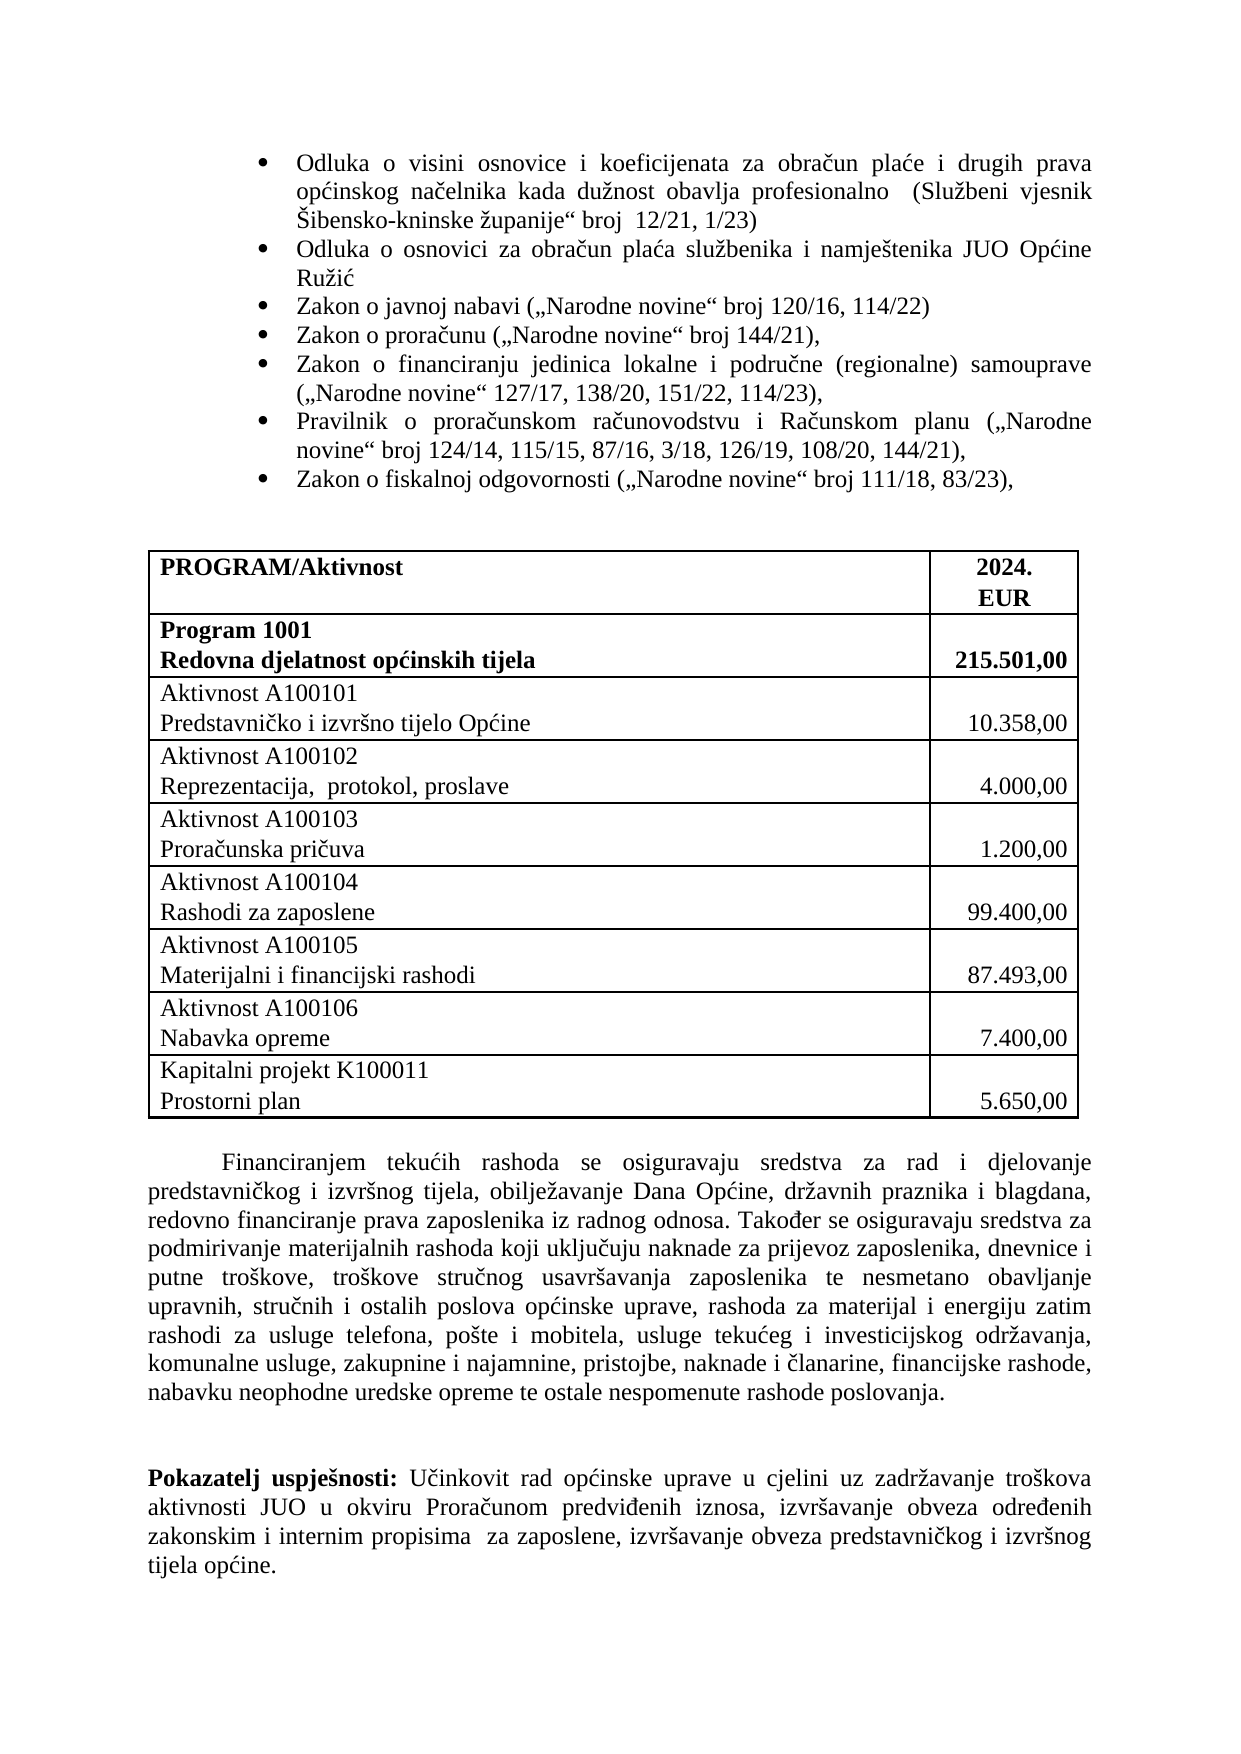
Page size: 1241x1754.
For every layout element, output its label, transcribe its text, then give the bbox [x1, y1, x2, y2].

table_cell 1.200,00 [931, 804, 1077, 865]
list Pravilnik o proračunskom računovodstvu i Računskom planu („Narodne novine“ broj 124/14, 115/15, 87/16, 3/18, 126/19, 108/20, 144/21), [258, 406, 1093, 464]
list Odluka o osnovici za obračun plaća službenika i namještenika JUO Općine Ružić [258, 234, 1093, 291]
table_cell Aktivnost A100104 Rashodi za zaposlene [150, 867, 929, 928]
list Zakon o financiranju jedinica lokalne i područne (regionalne) samouprave („Narodne novine“ 127/17, 138/20, 151/22, 114/23), [258, 349, 1093, 406]
table_cell 87.493,00 [931, 930, 1077, 991]
list Odluka o visini osnovice i koeficijenata za obračun plaće i drugih prava općinskog načelnika kada dužnost obavlja profesionalno (Službeni vjesnik Šibensko-kninske županije“ broj 12/21, 1/23) [258, 148, 1093, 234]
table_header PROGRAM/Aktivnost [150, 552, 929, 613]
table_cell Aktivnost A100105 Materijalni i financijski rashodi [150, 930, 929, 991]
table_cell Aktivnost A100101 Predstavničko i izvršno tijelo Općine [150, 678, 929, 739]
text Pokazatelj uspješnosti: Učinkovit rad općinske uprave u cjelini uz zadržavanje troškova aktivnosti JUO u okviru Proračunom predviđenih iznosa, izvršavanje obveza određenih zakonskim i internim propisima za zaposlene, izvršavanje obveza predstavničkog i izvršnog tijela općine. [148, 1463, 1093, 1578]
table_cell 7.400,00 [931, 993, 1077, 1053]
table_cell 4.000,00 [931, 741, 1077, 802]
list Zakon o javnoj nabavi („Narodne novine“ broj 120/16, 114/22) [258, 291, 1093, 320]
text Financiranjem tekućih rashoda se osiguravaju sredstva za rad i djelovanje predstavničkog i izvršnog tijela, obilježavanje Dana Općine, državnih praznika i blagdana, redovno financiranje prava zaposlenika iz radnog odnosa. Također se osiguravaju sredstva za podmirivanje materijalnih rashoda koji uključuju naknade za prijevoz zaposlenika, dnevnice i putne troškove, troškove stručnog usavršavanja zaposlenika te nesmetano obavljanje upravnih, stručnih i ostalih poslova općinske uprave, rashoda za materijal i energiju zatim rashodi za usluge telefona, pošte i mobitela, usluge tekućeg i investicijskog održavanja, komunalne usluge, zakupnine i najamnine, pristojbe, naknade i članarine, financijske rashode, nabavku neophodne uredske opreme te ostale nespomenute rashode poslovanja. [148, 1147, 1093, 1406]
table_cell Aktivnost A100102 Reprezentacija, protokol, proslave [150, 741, 929, 802]
table_cell Kapitalni projekt K100011 Prostorni plan [150, 1056, 929, 1116]
table_cell 5.650,00 [931, 1056, 1077, 1116]
table_cell 99.400,00 [931, 867, 1077, 928]
table_header 2024. EUR [931, 552, 1077, 613]
table_cell Program 1001 Redovna djelatnost općinskih tijela [150, 615, 929, 676]
table_cell Aktivnost A100106 Nabavka opreme [150, 993, 929, 1053]
list Zakon o fiskalnoj odgovornosti („Narodne novine“ broj 111/18, 83/23), [258, 464, 1093, 493]
list Zakon o proračunu („Narodne novine“ broj 144/21), [258, 320, 1093, 349]
table_cell Aktivnost A100103 Proračunska pričuva [150, 804, 929, 865]
table_cell 215.501,00 [931, 615, 1077, 676]
table_cell 10.358,00 [931, 678, 1077, 739]
